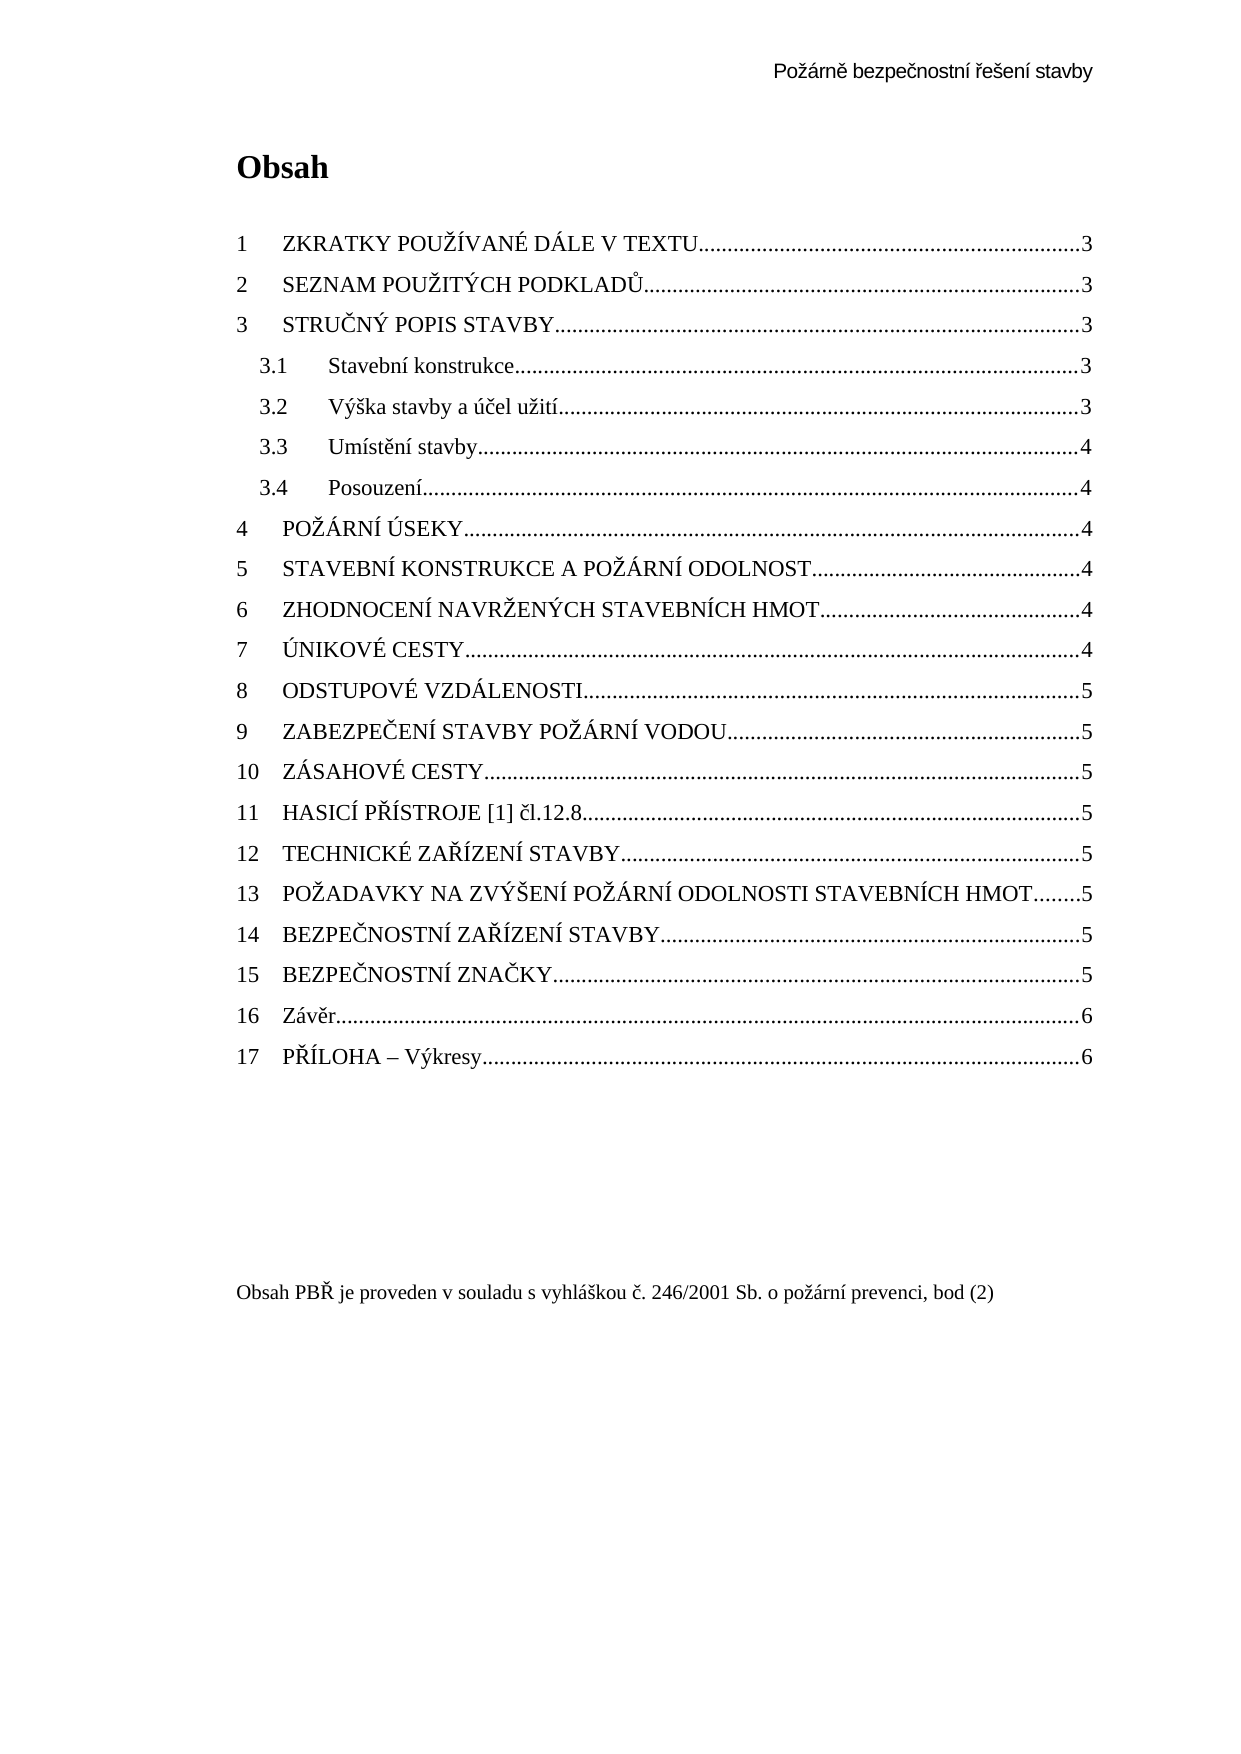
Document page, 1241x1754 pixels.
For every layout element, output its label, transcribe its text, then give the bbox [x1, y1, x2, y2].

text Obsah PBŘ je proveden v souladu s vyhláškou č. 246/2001 Sb. o požární prevenci, bod (2) [236, 1280, 1092, 1304]
